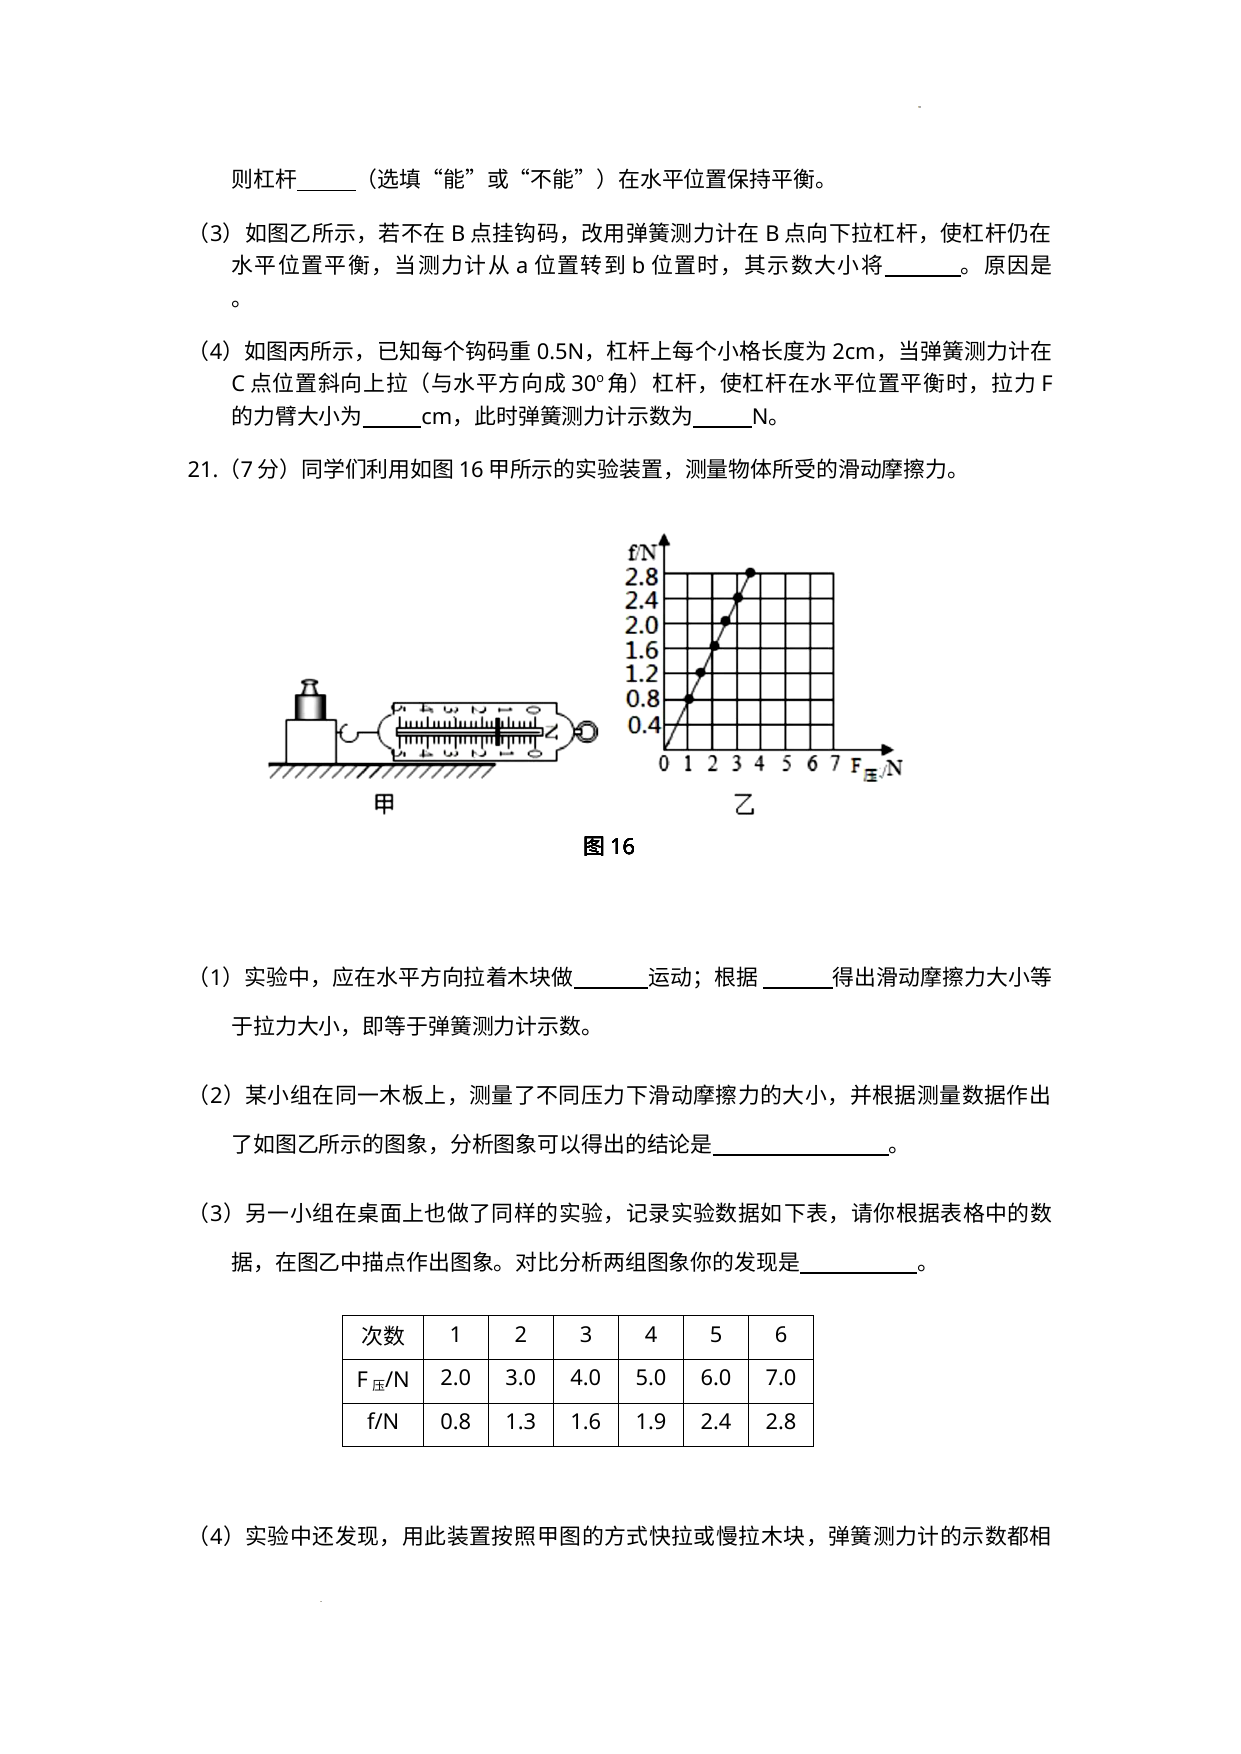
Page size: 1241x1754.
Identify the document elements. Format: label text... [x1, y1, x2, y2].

text （4）如图丙所示，已知每个钩码重0.5N，杠杆上每个小格长度为2cm，当弹簧测力计在C点位置斜向上拉（与水平方向成30o角）杠杆，使杠杆在水平位置平衡时，拉力F的力臂大小为 cm，此时弹簧测力计示数为 N。 [187, 334, 1053, 431]
table_header 1 [424, 1316, 488, 1359]
table_cell 6.0 [684, 1360, 748, 1402]
table_header 5 [684, 1316, 748, 1359]
table_cell 1.9 [619, 1404, 683, 1446]
table_cell 7.0 [749, 1360, 813, 1402]
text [187, 162, 1053, 194]
table_cell f/N [343, 1404, 423, 1446]
table_header 2 [489, 1316, 553, 1359]
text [187, 1518, 1053, 1551]
table_cell 5.0 [619, 1360, 683, 1402]
table_header 次数 [343, 1316, 423, 1359]
text （3）如图乙所示，若不在B点挂钩码，改用弹簧测力计在B点向下拉杠杆，使杠杆仍在水平位置平衡，当测力计从a位置转到b位置时，其示数大小将 。原因是 。 [187, 215, 1053, 313]
table_cell 2.0 [424, 1360, 488, 1402]
picture [265, 526, 907, 817]
table_header 6 [749, 1316, 813, 1359]
table_header 3 [554, 1316, 618, 1359]
list （3）另一小组在桌面上也做了同样的实验，记录实验数据如下表，请你根据表格中的数据，在图乙中描点作出图象。对比分析两组图象你的发现是 。 [187, 1196, 1053, 1277]
table_cell 2.8 [749, 1404, 813, 1446]
table_cell 3.0 [489, 1360, 553, 1402]
table_cell 2.4 [684, 1404, 748, 1446]
table_header 4 [619, 1316, 683, 1359]
table_cell 0.8 [424, 1404, 488, 1446]
table_cell 4.0 [554, 1360, 618, 1402]
table_cell 1.6 [554, 1404, 618, 1446]
text （2）某小组在同一木板上，测量了不同压力下滑动摩擦力的大小，并根据测量数据作出了如图乙所示的图象，分析图象可以得出的结论是 。 [187, 1078, 1053, 1159]
table_cell F压/N [343, 1360, 423, 1402]
text 21.（7分）同学们利用如图16甲所示的实验装置，测量物体所受的滑动摩擦力。 [187, 452, 1053, 484]
table_cell 1.3 [489, 1404, 553, 1446]
